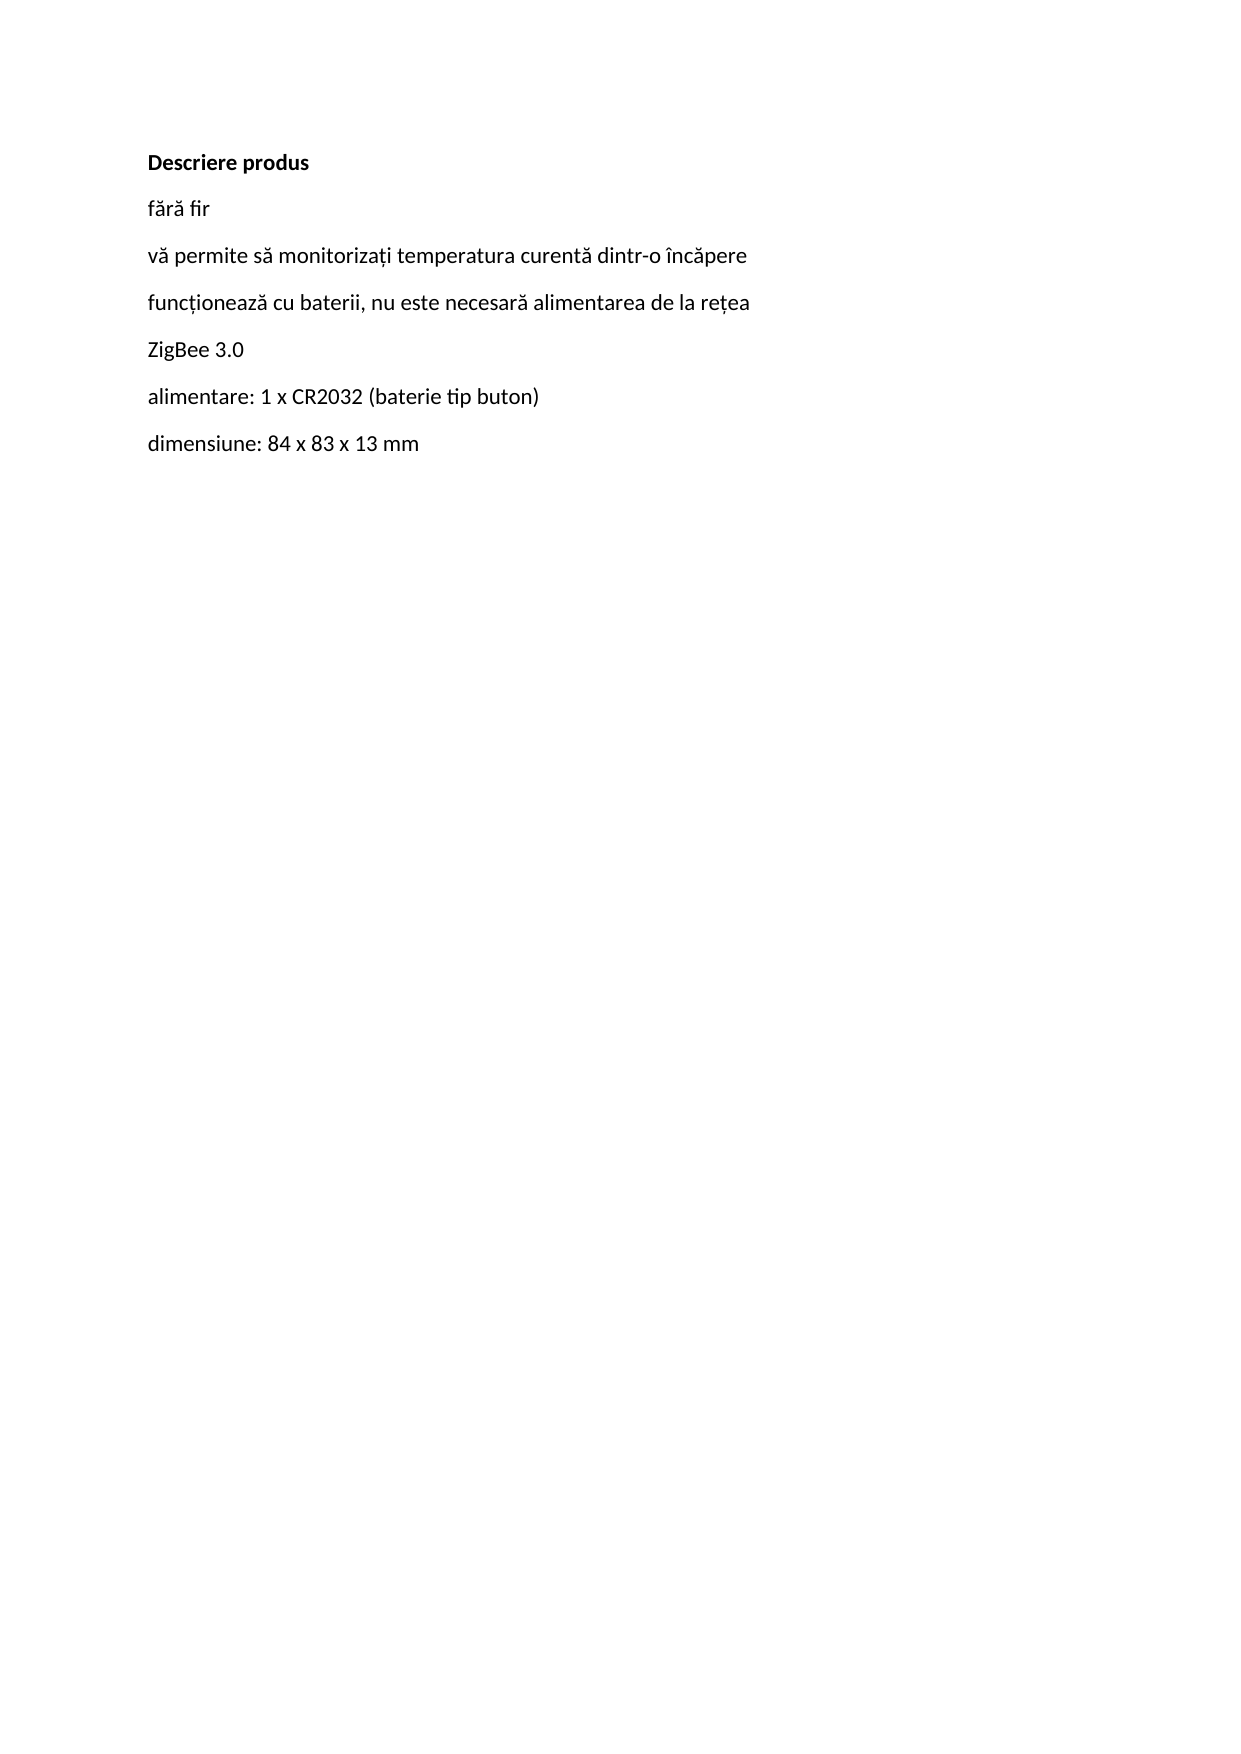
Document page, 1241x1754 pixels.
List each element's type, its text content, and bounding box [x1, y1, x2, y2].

text funcționează cu baterii, nu este necesară alimentarea de la rețea [148, 288, 1093, 316]
text dimensiune: 84 x 83 x 13 mm [148, 429, 1093, 457]
text Descriere produs [148, 148, 1093, 176]
text fără fir [148, 194, 1093, 222]
text ZigBee 3.0 [148, 335, 1093, 363]
text vă permite să monitorizați temperatura curentă dintr-o încăpere [148, 241, 1093, 269]
text alimentare: 1 x CR2032 (baterie tip buton) [148, 382, 1093, 410]
